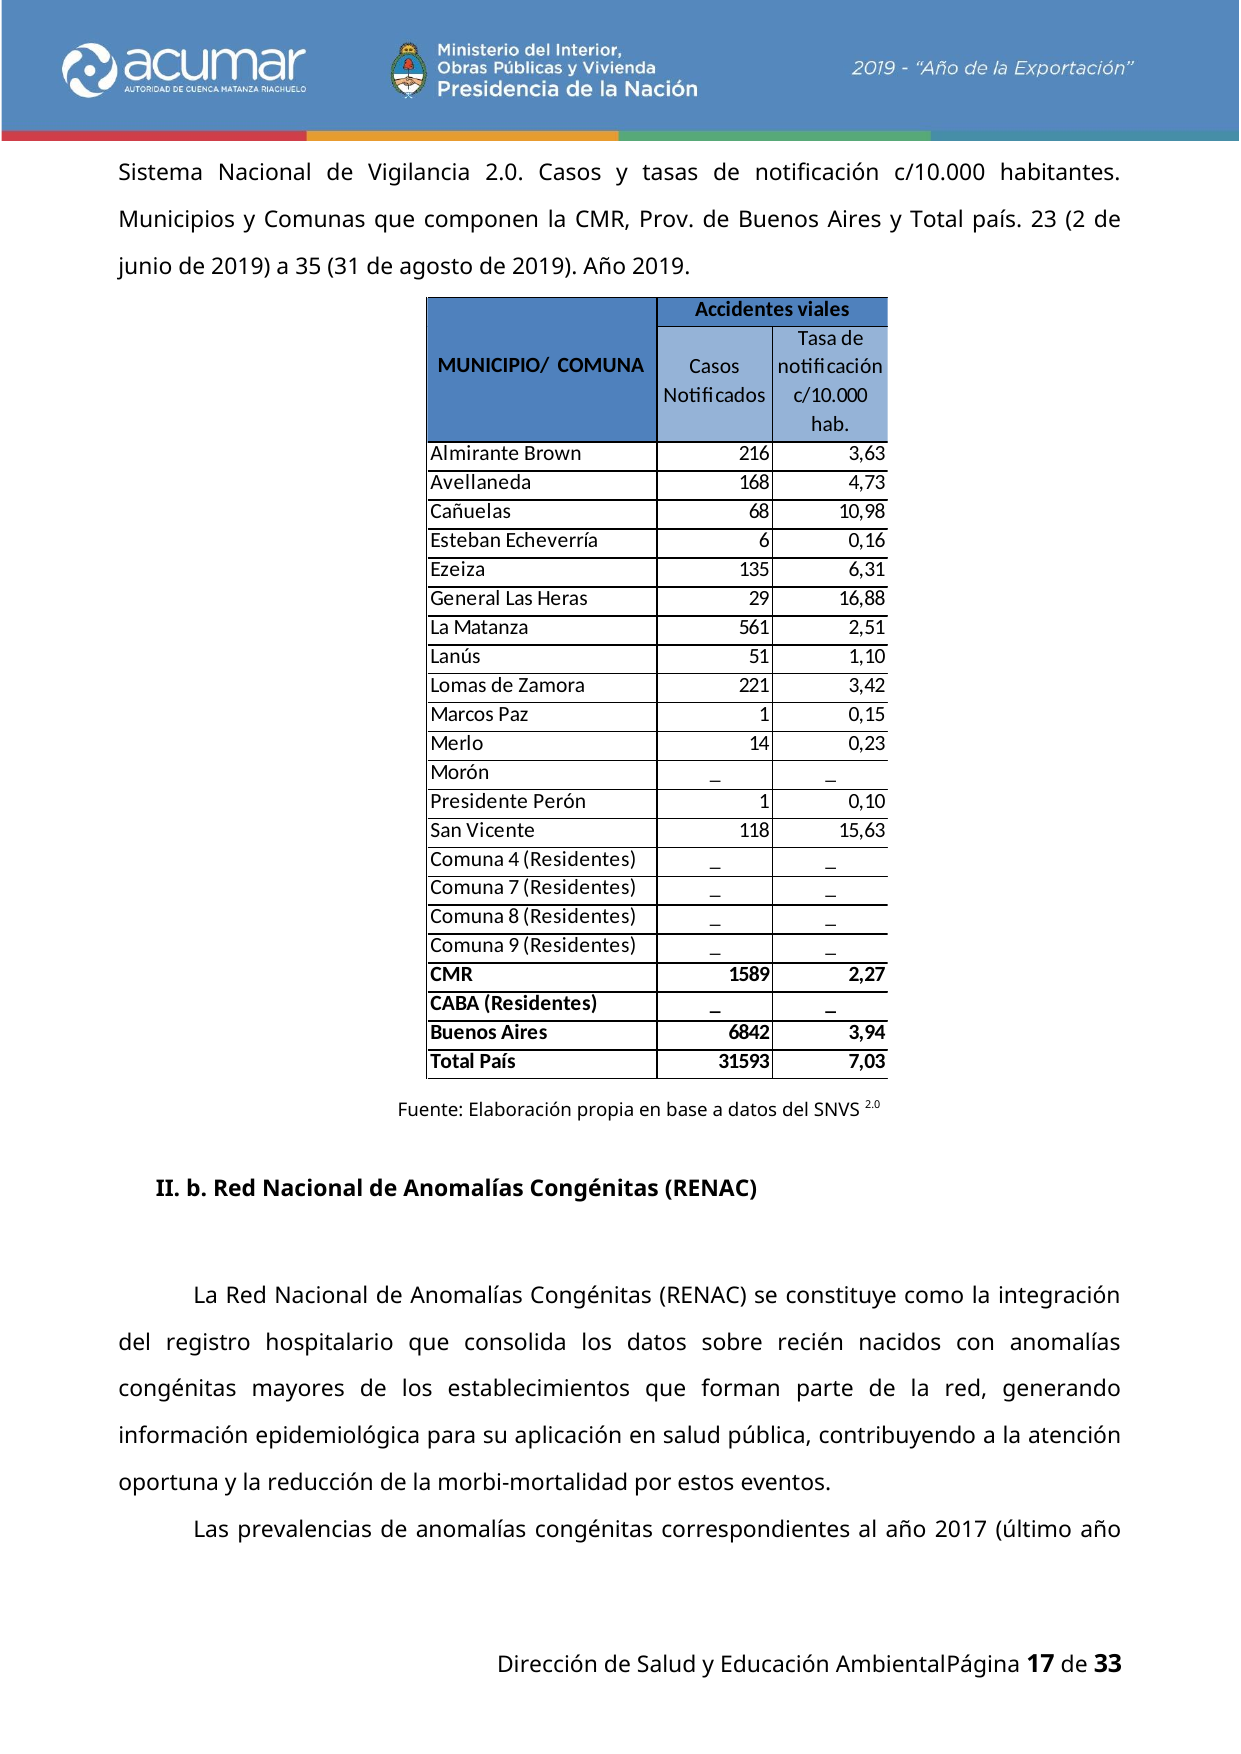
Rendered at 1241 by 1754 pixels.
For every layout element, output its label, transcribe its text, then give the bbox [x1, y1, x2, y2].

picture [1, 0, 1239, 141]
text La Red Nacional de Anomalías Congénitas (RENAC) se constituye como la integración del registro hospitalario que consolida los datos sobre recién nacidos con anomalías congénitas mayores de los establecimientos que forman parte de la red, generando información epidemiológica para su aplicación en salud pública, contribuyendo a la atención oportuna y la reducción de la morbi-mortalidad por estos eventos. [118, 1279, 1122, 1497]
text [118, 1513, 1122, 1544]
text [118, 136, 1122, 281]
text Fuente: Elaboración propia en base a datos del SNVS 2.0 [118, 1097, 1122, 1122]
subtitle II. b. Red Nacional de Anomalías Congénitas (RENAC) [118, 1172, 1122, 1204]
